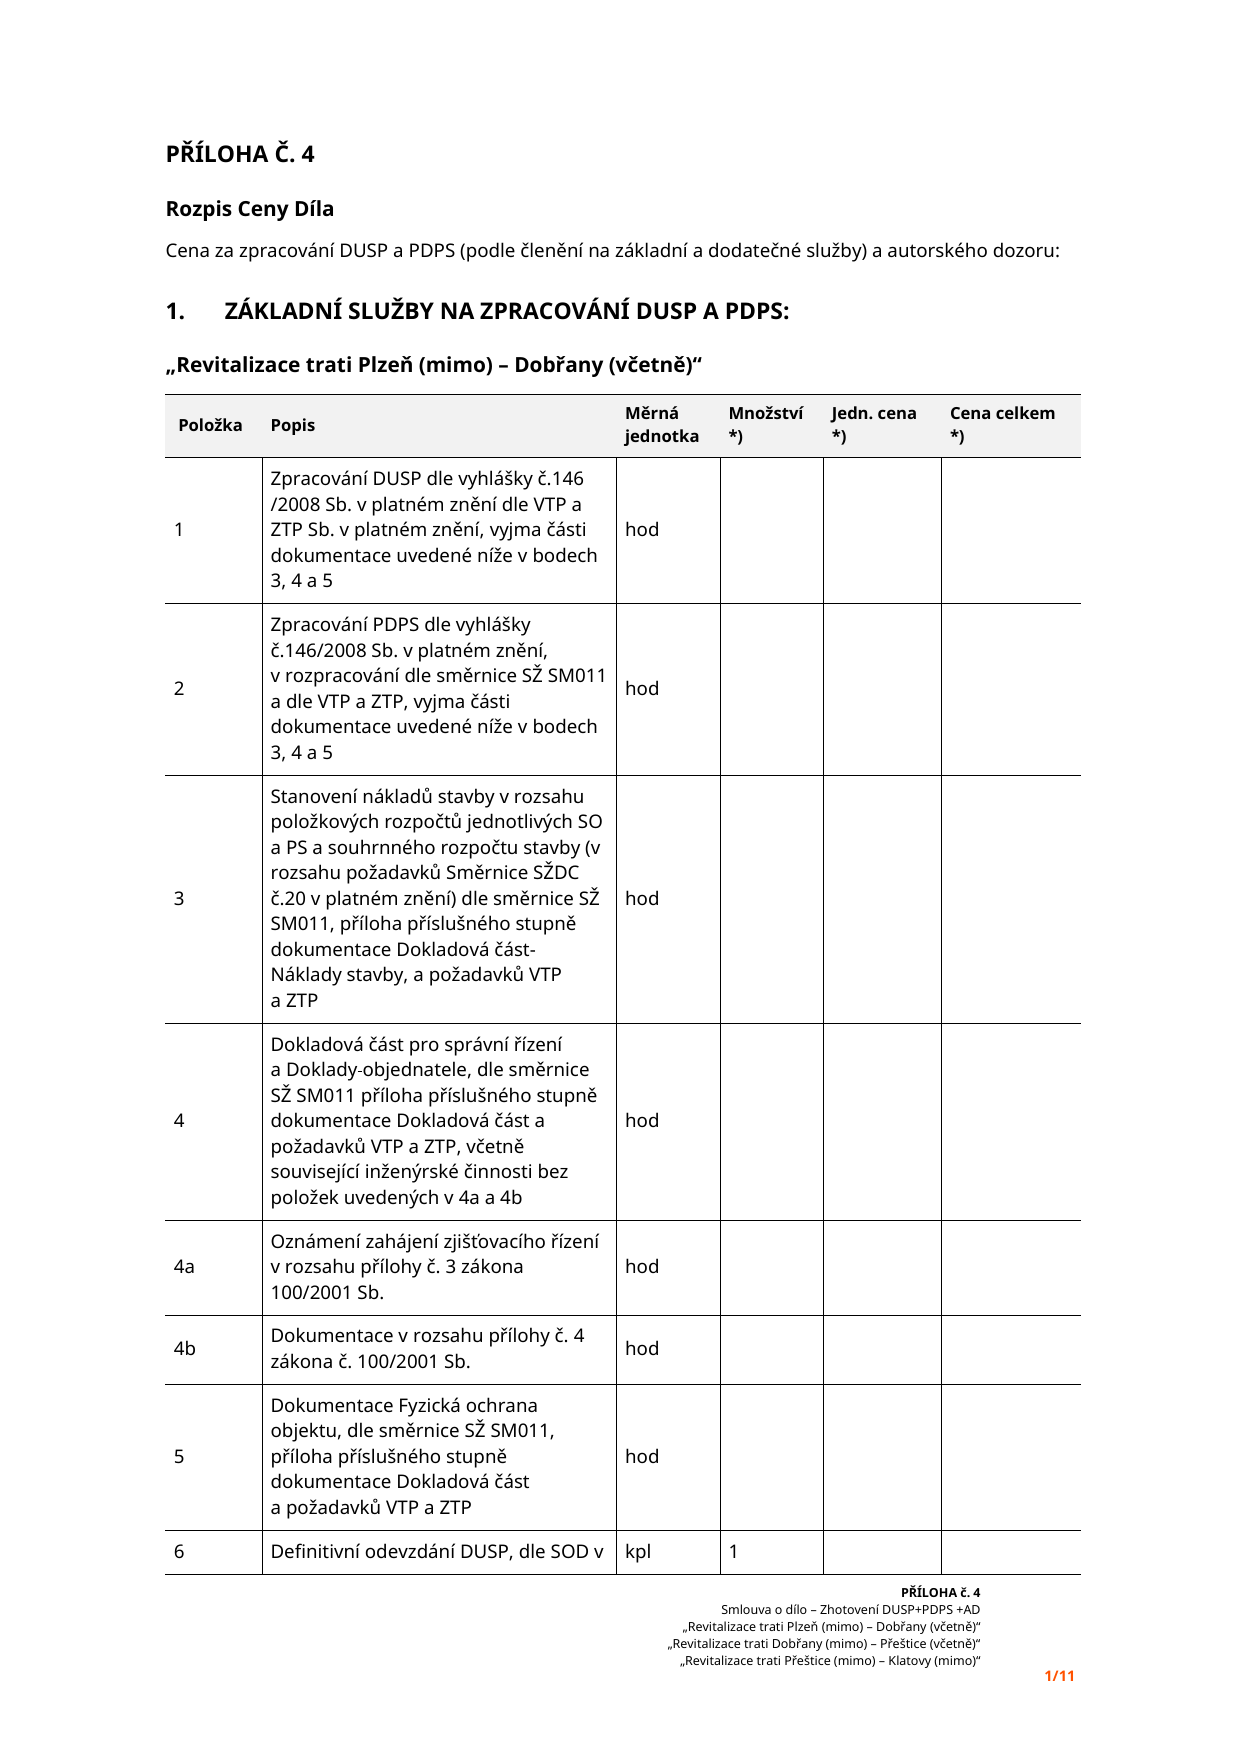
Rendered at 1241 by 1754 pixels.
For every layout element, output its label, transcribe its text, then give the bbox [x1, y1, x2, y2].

table_cell hod [617, 1024, 720, 1220]
table_cell [942, 458, 1081, 603]
table_cell [942, 604, 1081, 775]
table_cell [824, 776, 941, 1023]
table_cell 1 [165, 458, 262, 603]
table_cell 6 [165, 1531, 262, 1574]
table_header Měrná jednotka [617, 395, 720, 457]
table_cell kpl [617, 1531, 720, 1574]
text Cena za zpracování DUSP a PDPS (podle členění na základní a dodatečné služby) a autorského dozoru: [165, 237, 1075, 263]
table_cell [721, 458, 823, 603]
table_cell [942, 1385, 1081, 1530]
table_cell [942, 776, 1081, 1023]
table_cell [721, 604, 823, 775]
table_cell [824, 1221, 941, 1314]
table_cell Zpracování PDPS dle vyhlášky č.146/2008 Sb. v platném znění, v rozpracování dle směrnice SŽ SM011 a dle VTP a ZTP, vyjma části dokumentace uvedené níže v bodech 3, 4 a 5 [263, 604, 616, 775]
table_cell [263, 1531, 616, 1574]
table_header Popis [262, 395, 617, 457]
table_cell Dokladová část pro správní řízení a Doklady objednatele, dle směrnice SŽ SM011 příloha příslušného stupně dokumentace Dokladová část a požadavků VTP a ZTP, včetně související inženýrské činnosti bez položek uvedených v 4a a 4b [263, 1024, 616, 1220]
table_cell 2 [165, 604, 262, 775]
table_cell [824, 1531, 941, 1574]
table_cell [942, 1221, 1081, 1314]
table_cell hod [617, 458, 720, 603]
table_cell Dokumentace Fyzická ochrana objektu, dle směrnice SŽ SM011, příloha příslušného stupně dokumentace Dokladová část a požadavků VTP a ZTP [263, 1385, 616, 1530]
table_cell [721, 776, 823, 1023]
table_cell hod [617, 1316, 720, 1384]
table_cell Dokumentace v rozsahu přílohy č. 4 zákona č. 100/2001 Sb. [263, 1316, 616, 1384]
text Příloha č. 4 [165, 138, 1075, 170]
text Rozpis Ceny Díla [165, 194, 1075, 222]
table_cell [824, 1385, 941, 1530]
table_cell [942, 1316, 1081, 1384]
table_cell Oznámení zahájení zjišťovacího řízení v rozsahu přílohy č. 3 zákona 100/2001 Sb. [263, 1221, 616, 1314]
table_cell hod [617, 604, 720, 775]
table_cell [721, 1024, 823, 1220]
table_cell hod [617, 1385, 720, 1530]
table_cell [721, 1385, 823, 1530]
text „Revitalizace trati Plzeň (mimo) – Dobřany (včetně)“ [165, 350, 1075, 378]
table_cell [942, 1024, 1081, 1220]
table_cell [942, 1531, 1081, 1574]
table_cell 1 [721, 1531, 823, 1574]
table_cell 3 [165, 776, 262, 1023]
table_cell [721, 1221, 823, 1314]
table_cell 4 [165, 1024, 262, 1220]
table_cell hod [617, 1221, 720, 1314]
table_header Množství *) [720, 395, 823, 457]
table_cell [824, 1316, 941, 1384]
table_cell [824, 458, 941, 603]
table_header Cena celkem *) [941, 395, 1081, 457]
list Základní služby na zpracování DUSP a PDPS: [165, 294, 1075, 326]
table_cell Stanovení nákladů stavby v rozsahu položkových rozpočtů jednotlivých SO a PS a souhrnného rozpočtu stavby (v rozsahu požadavků Směrnice SŽDC č.20 v platném znění) dle směrnice SŽ SM011, příloha příslušného stupně dokumentace Dokladová část- Náklady stavby, a požadavků VTP a ZTP [263, 776, 616, 1023]
table_cell [824, 1024, 941, 1220]
table_cell [824, 604, 941, 775]
table_cell hod [617, 776, 720, 1023]
table_cell Zpracování DUSP dle vyhlášky č.146 /2008 Sb. v platném znění dle VTP a ZTP Sb. v platném znění, vyjma části dokumentace uvedené níže v bodech 3, 4 a 5 [263, 458, 616, 603]
table_header Položka [165, 395, 262, 457]
table_cell 4a [165, 1221, 262, 1314]
table_header Jedn. cena *) [823, 395, 941, 457]
table_cell 5 [165, 1385, 262, 1530]
table_cell [721, 1316, 823, 1384]
table_cell 4b [165, 1316, 262, 1384]
